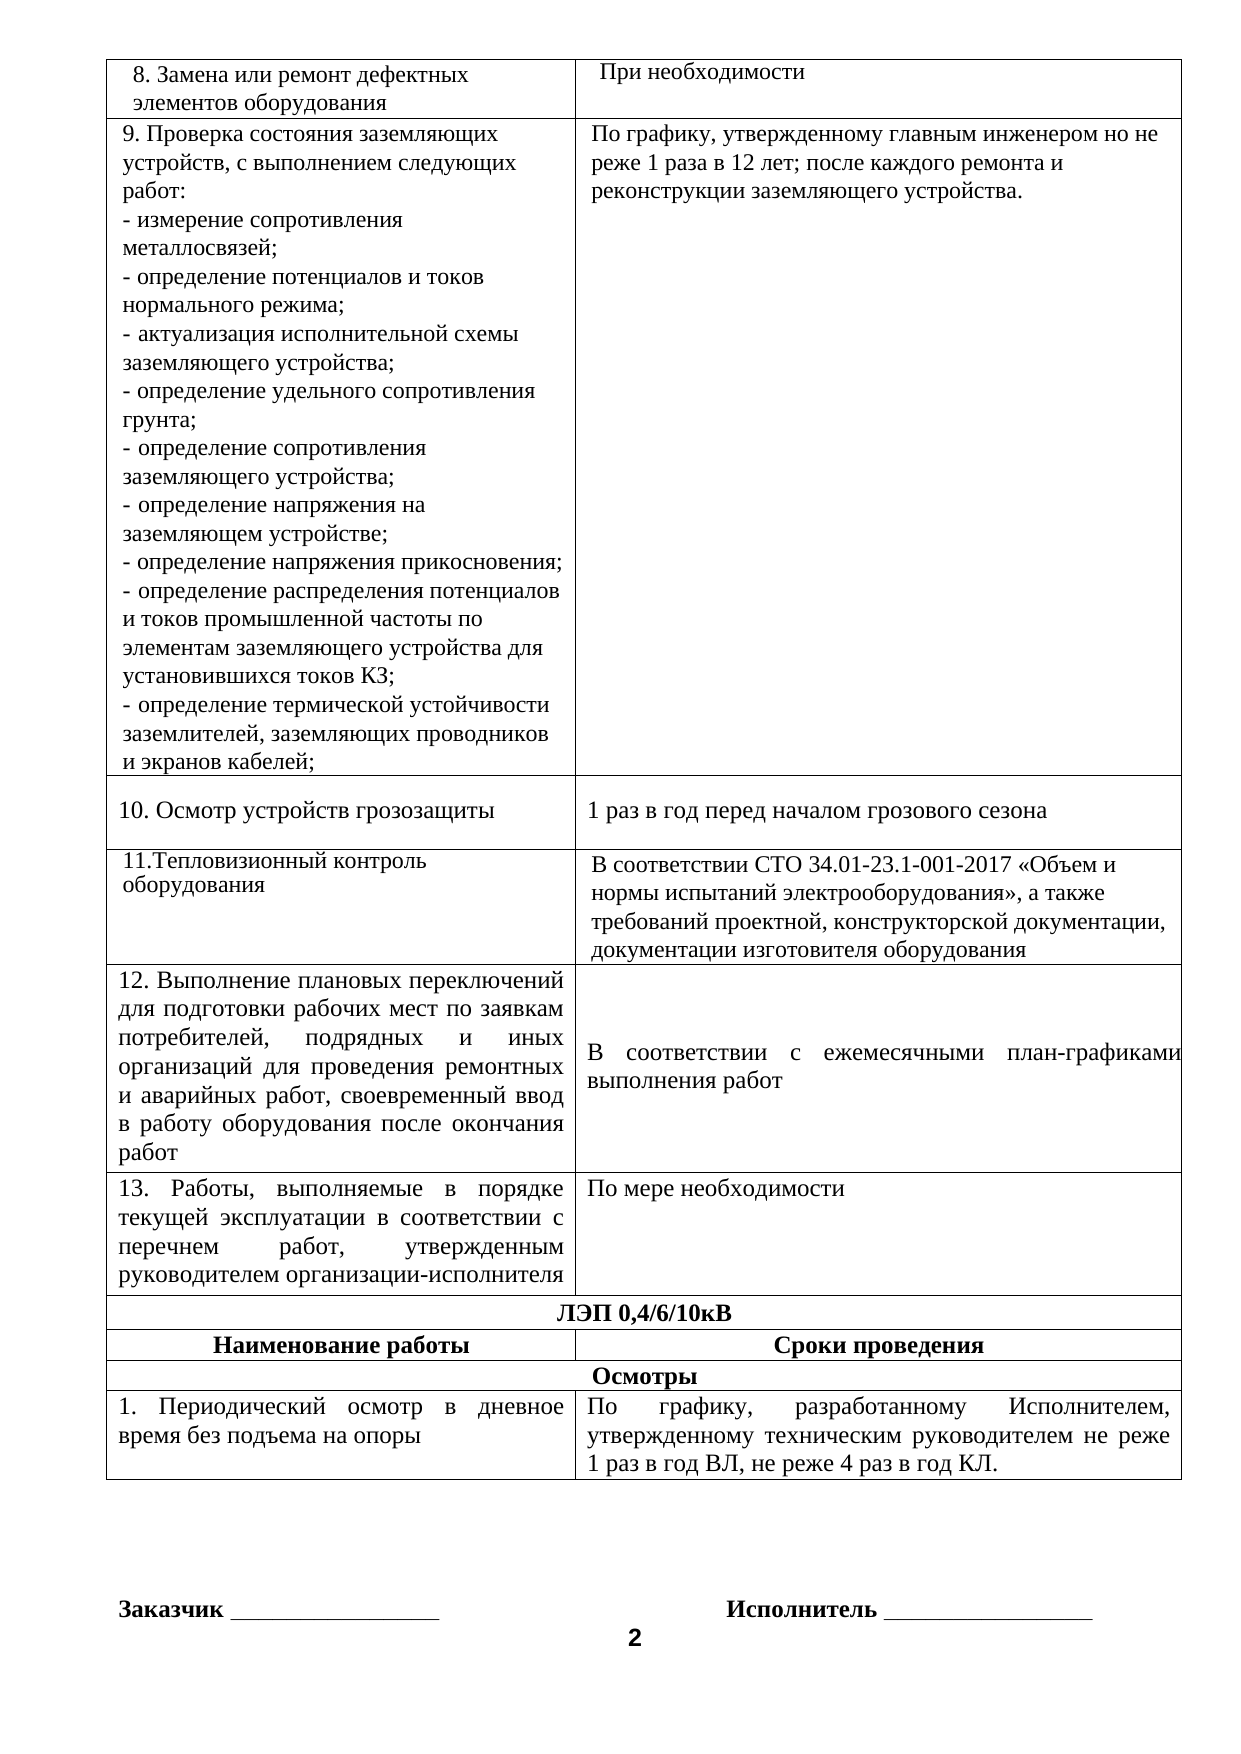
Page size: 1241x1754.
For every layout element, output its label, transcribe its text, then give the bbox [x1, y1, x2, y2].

table_cell В соответствии с ежемесячными план-графиками выполнения работ [576, 965, 1181, 1172]
table_cell 1. Периодический осмотр в дневное время без подъема на опоры [107, 1391, 575, 1479]
table_cell Наименование работы [107, 1330, 575, 1360]
table_cell 9. Проверка состояния заземляющих устройств, с выполнением следующих работ: измерение сопротивления металлосвязей; определение потенциалов и токов нормального режима; актуализация исполнительной схемы заземляющего устройства; определение удельного сопротивления грунта; определение сопротивления заземляющего устройства; определение напряжения на заземляющем устройстве; определение напряжения прикосновения; определение распределения потенциалов и токов промышленной частоты по элементам заземляющего устройства для установившихся токов КЗ; определение термической устойчивости заземлителей, заземляющих проводников и экранов кабелей; [107, 119, 575, 775]
table_cell По мере необходимости [576, 1173, 1181, 1294]
table_cell При необходимости [576, 60, 1181, 118]
table_cell По графику, разработанному Исполнителем, утвержденному техническим руководителем не реже 1 раз в год ВЛ, не реже 4 раз в год КЛ. [576, 1391, 1181, 1479]
table_cell 10. Осмотр устройств грозозащиты [107, 776, 575, 848]
table_cell Сроки проведения [576, 1330, 1181, 1360]
table_cell 12. Выполнение плановых переключений для подготовки рабочих мест по заявкам потребителей, подрядных и иных организаций для проведения ремонтных и аварийных работ, своевременный ввод в работу оборудования после окончания работ [107, 965, 575, 1172]
table_cell По графику, утвержденному главным инженером но не реже 1 раза в 12 лет; после каждого ремонта и реконструкции заземляющего устройства. [576, 119, 1181, 775]
table_cell 11.Тепловизионный контроль оборудования [107, 850, 575, 964]
table_cell 1 раз в год перед началом грозового сезона [576, 776, 1181, 848]
table_cell ЛЭП 0,4/6/10кВ [107, 1296, 1181, 1329]
table_cell 8. Замена или ремонт дефектных элементов оборудования [107, 60, 575, 118]
table_cell Осмотры [107, 1361, 1181, 1390]
table_cell В соответствии СТО 34.01-23.1-001-2017 «Объем и нормы испытаний электрооборудования», а также требований проектной, конструкторской документации, документации изготовителя оборудования [576, 850, 1181, 964]
table_cell 13. Работы, выполняемые в порядке текущей эксплуатации в соответствии с перечнем работ, утвержденным руководителем организации-исполнителя [107, 1173, 575, 1294]
